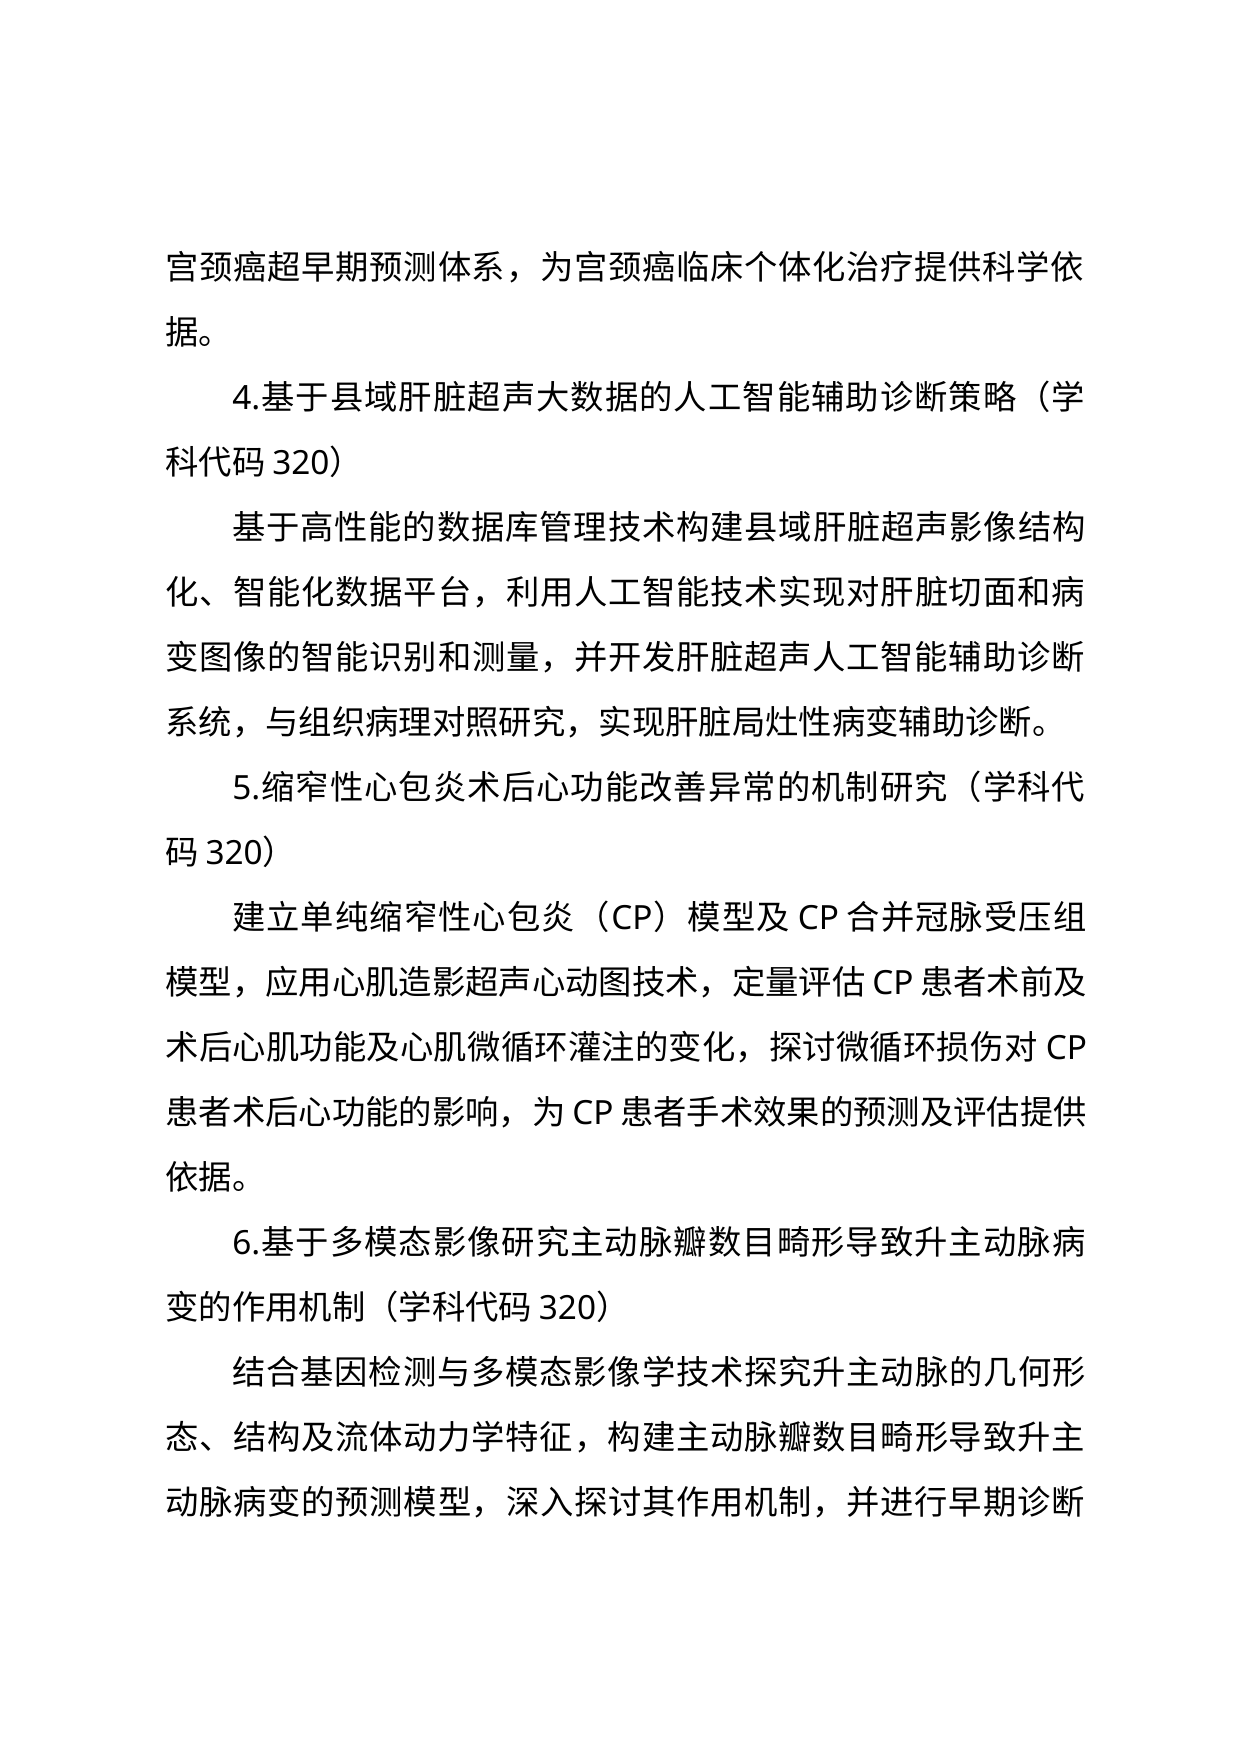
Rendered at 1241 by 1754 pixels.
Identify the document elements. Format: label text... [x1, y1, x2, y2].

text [165, 233, 1087, 363]
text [165, 1338, 1087, 1533]
text 6.基于多模态影像研究主动脉瓣数目畸形导致升主动脉病变的作用机制（学科代码320） [165, 1208, 1087, 1338]
text 4.基于县域肝脏超声大数据的人工智能辅助诊断策略（学科代码320） [165, 363, 1087, 493]
text 5.缩窄性心包炎术后心功能改善异常的机制研究（学科代码320） [165, 753, 1087, 883]
text 建立单纯缩窄性心包炎（CP）模型及CP合并冠脉受压组模型，应用心肌造影超声心动图技术，定量评估CP患者术前及术后心肌功能及心肌微循环灌注的变化，探讨微循环损伤对CP患者术后心功能的影响，为CP患者手术效果的预测及评估提供依据。 [165, 883, 1087, 1208]
text 基于高性能的数据库管理技术构建县域肝脏超声影像结构化、智能化数据平台，利用人工智能技术实现对肝脏切面和病变图像的智能识别和测量，并开发肝脏超声人工智能辅助诊断系统，与组织病理对照研究，实现肝脏局灶性病变辅助诊断。 [165, 493, 1087, 753]
